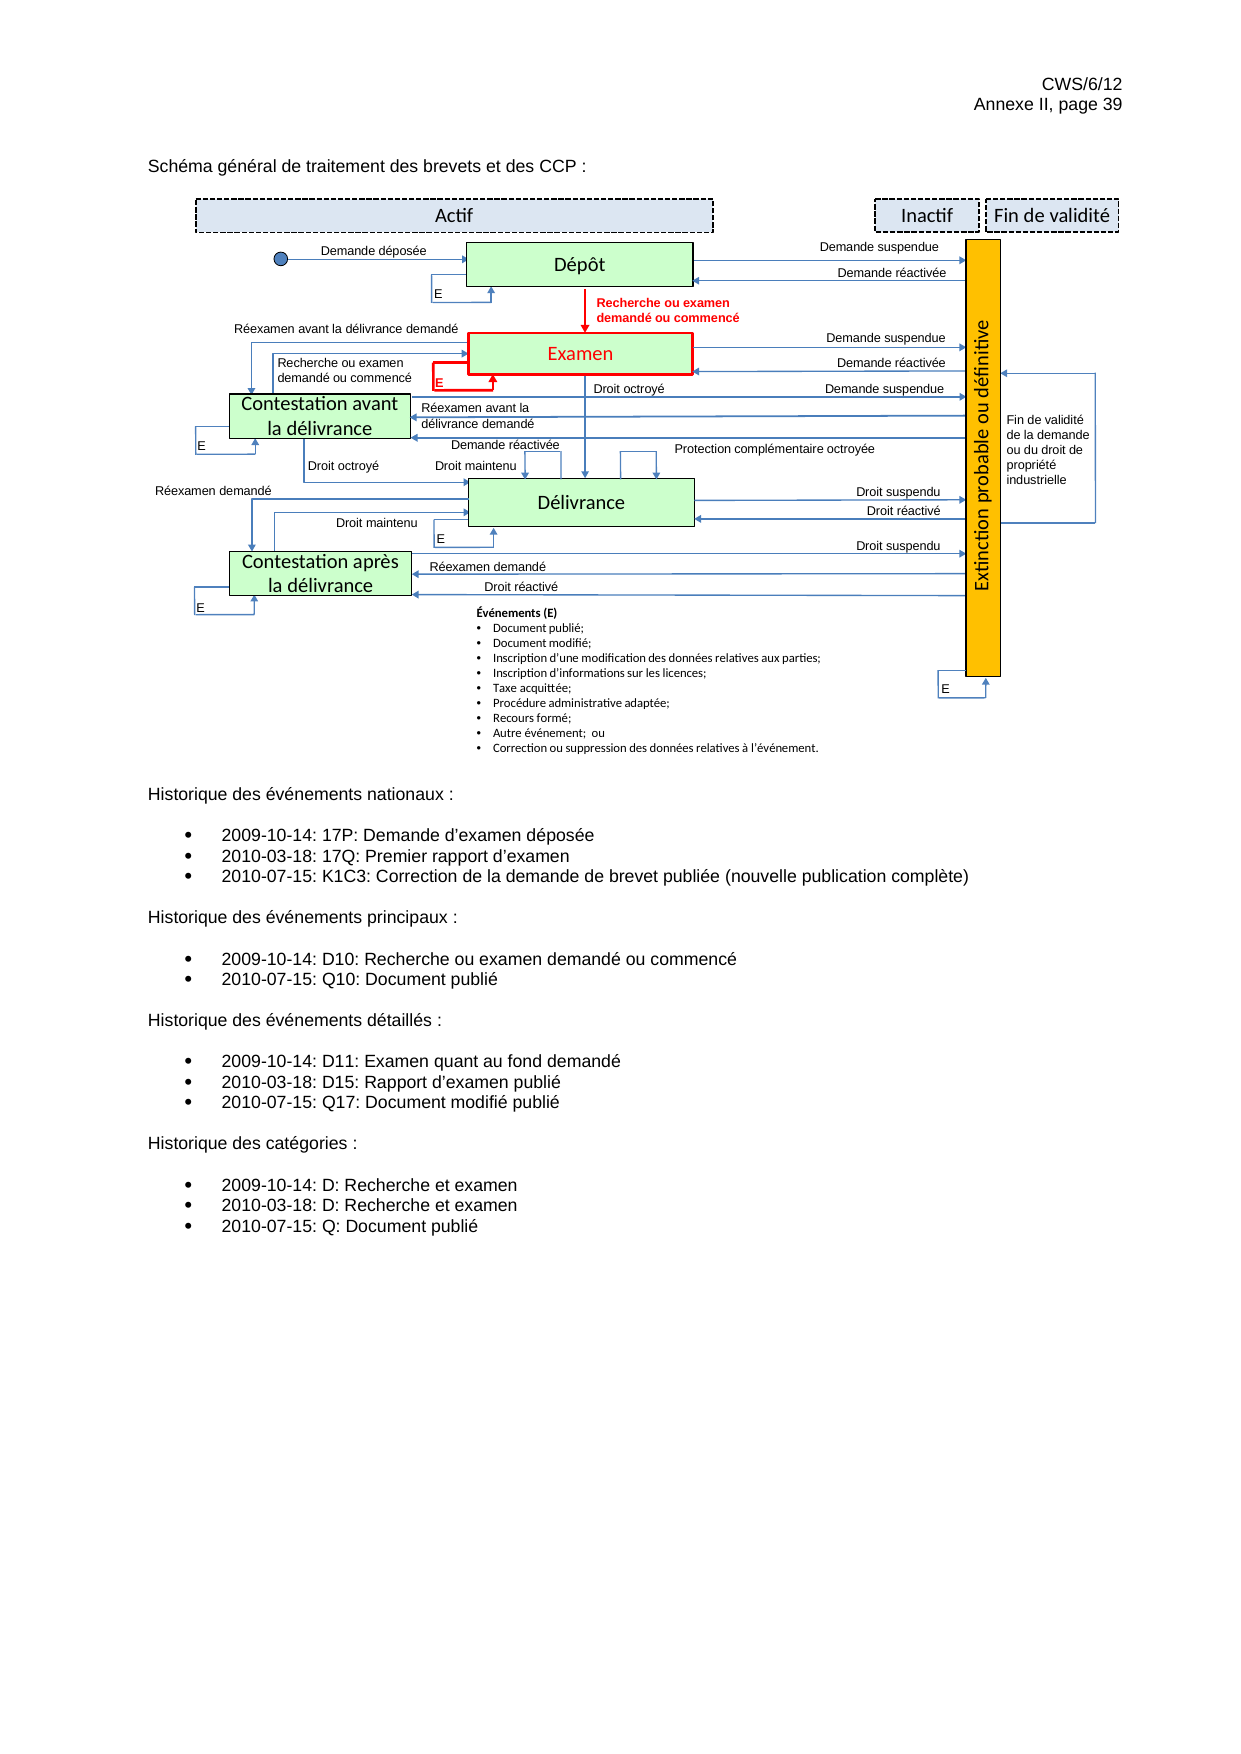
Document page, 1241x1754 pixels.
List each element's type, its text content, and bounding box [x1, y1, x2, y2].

list 2010-07-15: Q10: Document publié [185, 969, 1122, 989]
list 2010-03-18: D15: Rapport d’examen publié [185, 1072, 1122, 1092]
list 2010-03-18: 17Q: Premier rapport d’examen [185, 846, 1122, 866]
list 2009-10-14: 17P: Demande d’examen déposée [185, 825, 1122, 846]
list 2009-10-14: D: Recherche et examen [185, 1174, 1122, 1195]
list 2009-10-14: D11: Examen quant au fond demandé [185, 1051, 1122, 1072]
text Schéma général de traitement des brevets et des CCP : [148, 155, 1122, 176]
text Historique des événements principaux : [148, 907, 1122, 927]
text Historique des événements détaillés : [148, 1010, 1122, 1030]
list 2010-03-18: D: Recherche et examen [185, 1195, 1122, 1215]
list 2010-07-15: Q: Document publié [185, 1215, 1122, 1236]
list 2010-07-15: Q17: Document modifié publié [185, 1092, 1122, 1113]
text Historique des catégories : [148, 1133, 1122, 1153]
text Historique des événements nationaux : [148, 784, 1122, 804]
list 2009-10-14: D10: Recherche ou examen demandé ou commencé [185, 948, 1122, 969]
list 2010-07-15: K1C3: Correction de la demande de brevet publiée (nouvelle publication complète) [185, 866, 1122, 887]
